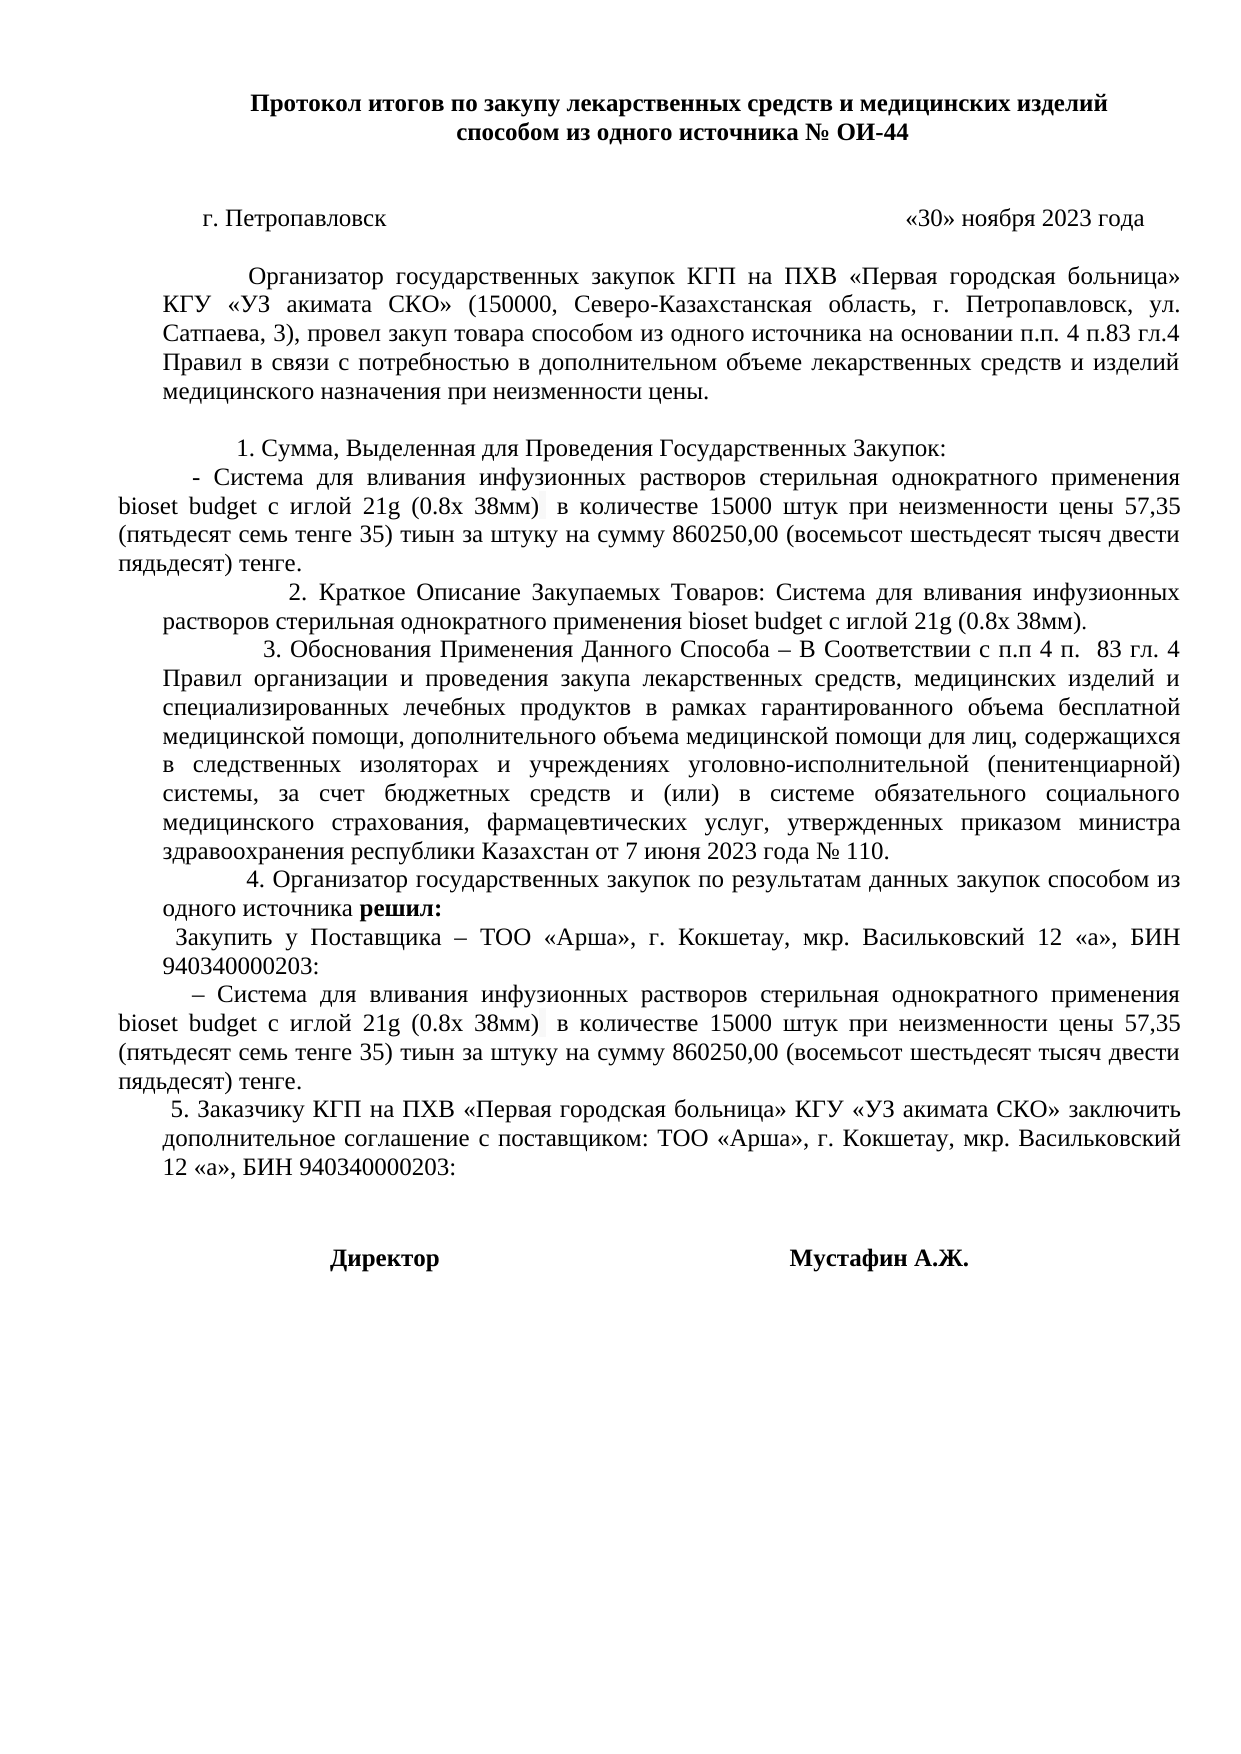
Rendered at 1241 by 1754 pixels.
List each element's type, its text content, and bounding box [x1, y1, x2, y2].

text 5. Заказчику КГП на ПХВ «Первая городская больница» КГУ «УЗ акимата СКО» заключить дополнительное соглашение с поставщиком: ТОО «Арша», г. Кокшетау, мкр. Васильковский 12 «а», БИН 940340000203: [162, 1094, 1181, 1181]
text – Система для вливания инфузионных растворов стерильная однократного применения bioset budget с иглой 21g (0.8х 38мм) в количестве 15000 штук при неизменности цены 57,35 (пятьдесят семь тенге 35) тиын за штуку на сумму 860250,00 (восемьсот шестьдесят тысяч двести пядьдесят) тенге. [118, 979, 1181, 1094]
text способом из одного источника № ОИ-44 [118, 117, 1181, 145]
text Директор Мустафин А.Ж. [118, 1243, 1181, 1272]
text 1. Сумма, Выделенная для Проведения Государственных Закупок: [162, 433, 1181, 462]
text 4. Организатор государственных закупок по результатам данных закупок способом из одного источника решил: [162, 864, 1181, 922]
text Закупить у Поставщика – ТОО «Арша», г. Кокшетау, мкр. Васильковский 12 «а», БИН 940340000203: [162, 922, 1181, 979]
text 3. Обоснования Применения Данного Способа – В Соответствии с п.п 4 п. 83 гл. 4 Правил организации и проведения закупа лекарственных средств, медицинских изделий и специализированных лечебных продуктов в рамках гарантированного объема бесплатной медицинской помощи, дополнительного объема медицинской помощи для лиц, содержащихся в следственных изоляторах и учреждениях уголовно-исполнительной (пенитенциарной) системы, за счет бюджетных средств и (или) в системе обязательного социального медицинского страхования, фармацевтических услуг, утвержденных приказом министра здравоохранения республики Казахстан от 7 июня 2023 года № 110. [162, 634, 1181, 864]
text - Система для вливания инфузионных растворов стерильная однократного применения bioset budget с иглой 21g (0.8х 38мм) в количестве 15000 штук при неизменности цены 57,35 (пятьдесят семь тенге 35) тиын за штуку на сумму 860250,00 (восемьсот шестьдесят тысяч двести пядьдесят) тенге. [118, 462, 1181, 577]
text г. Петропавловск «30» ноября 2023 года [162, 203, 1181, 232]
text 2. Краткое Описание Закупаемых Товаров: Система для вливания инфузионных растворов стерильная однократного применения bioset budget с иглой 21g (0.8х 38мм). [162, 577, 1181, 634]
text Организатор государственных закупок КГП на ПХВ «Первая городская больница» КГУ «УЗ акимата СКО» (150000, Северо-Казахстанская область, г. Петропавловск, ул. Сатпаева, 3), провел закуп товара способом из одного источника на основании п.п. 4 п.83 гл.4 Правил в связи с потребностью в дополнительном объеме лекарственных средств и изделий медицинского назначения при неизменности цены. [162, 261, 1181, 404]
text Протокол итогов по закупу лекарственных средств и медицинских изделий [118, 88, 1181, 117]
